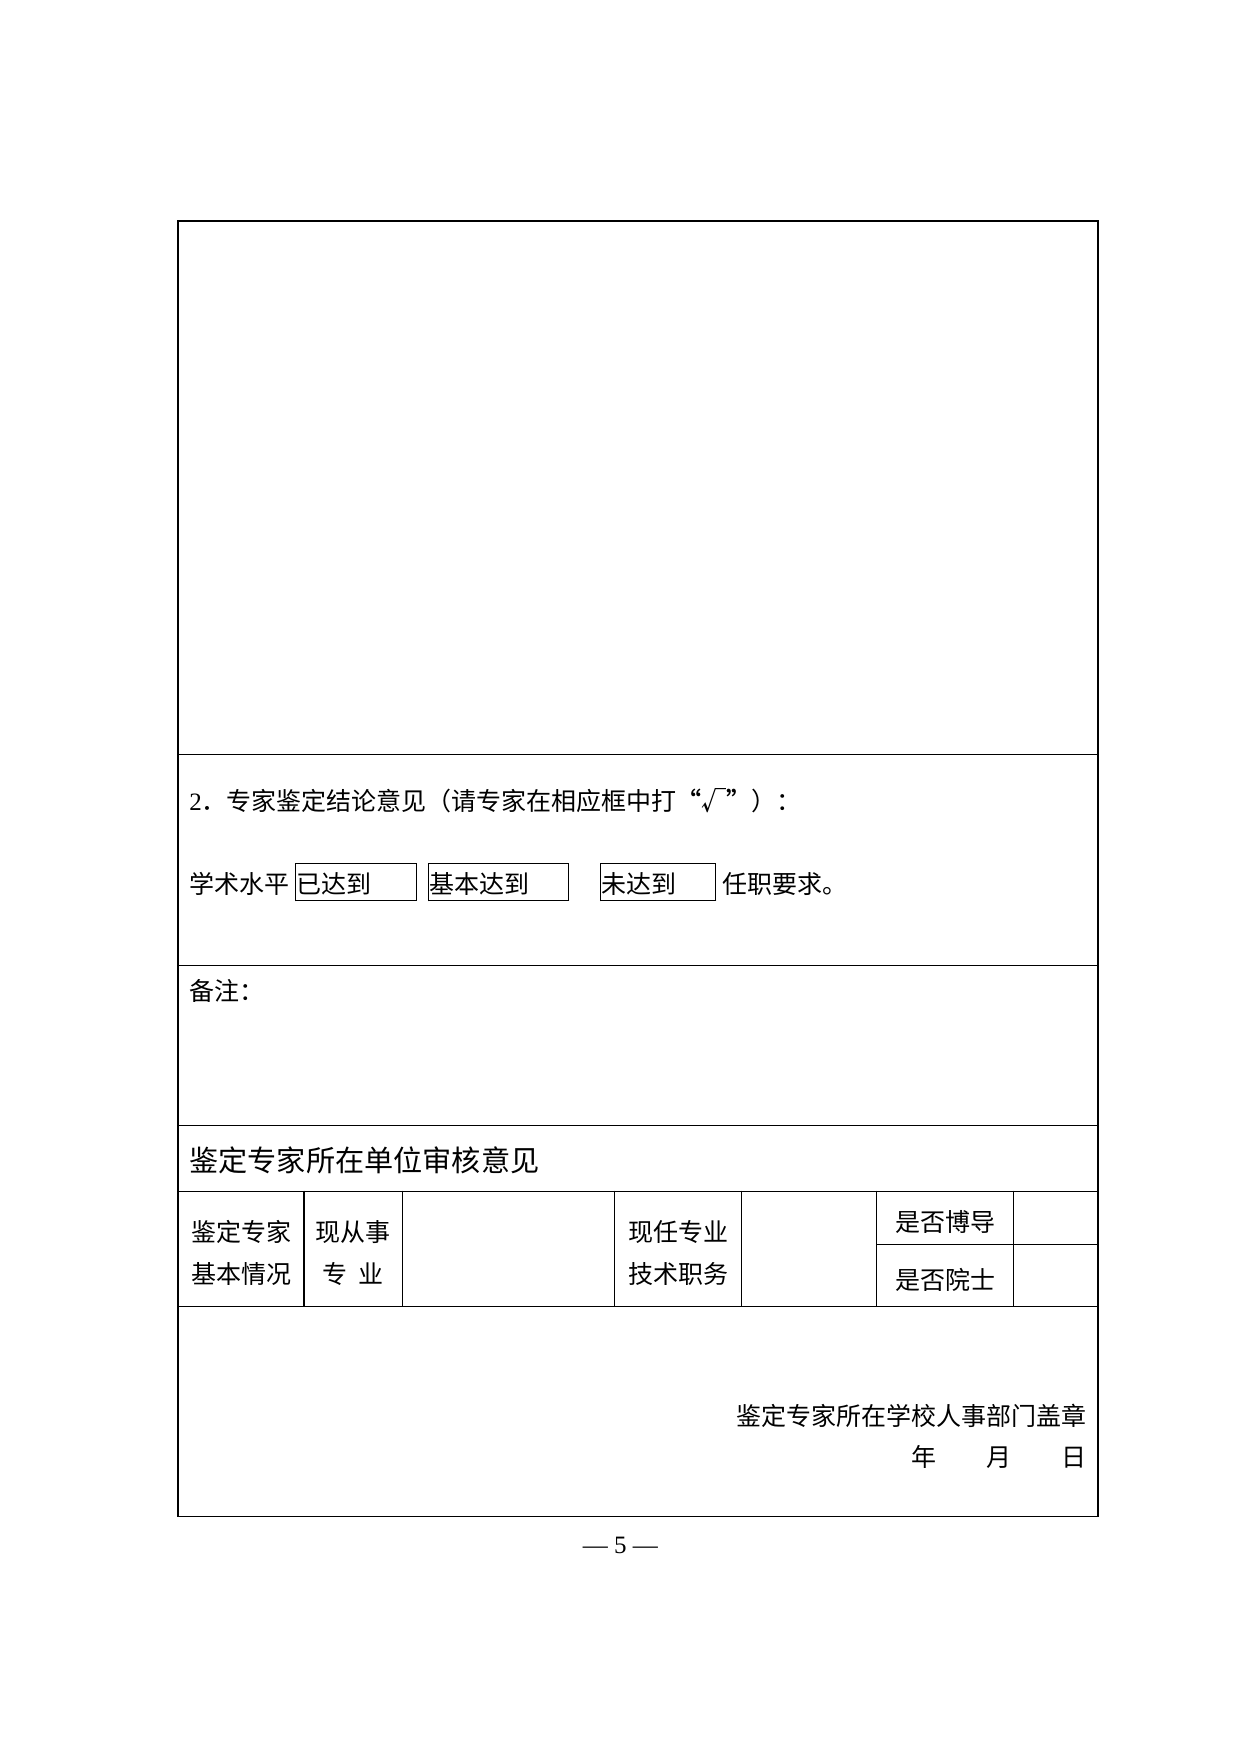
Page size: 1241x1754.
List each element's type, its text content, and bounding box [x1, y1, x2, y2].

table_cell 鉴定专家基本情况 [179, 1192, 303, 1306]
table_cell 现任专业技术职务 [615, 1192, 741, 1306]
table_cell [742, 1192, 876, 1306]
table_cell 现从事 专 业 [305, 1192, 402, 1306]
table_cell [403, 1192, 614, 1306]
table_cell 鉴定专家所在学校人事部门盖章 年 月 日 [179, 1307, 1097, 1516]
table_cell [1014, 1192, 1097, 1244]
table_cell 是否院士 [877, 1245, 1013, 1306]
text — 5 — [177, 1517, 1063, 1559]
table_cell 鉴定专家所在单位审核意见 [179, 1126, 1097, 1191]
table_header [179, 222, 1097, 753]
table_cell 备注： [179, 966, 1097, 1125]
table_cell 2．专家鉴定结论意见（请专家在相应框中打“√”）： 学术水平 已达到 基本达到 未达到 任职要求。 [179, 755, 1097, 964]
table_cell 是否博导 [877, 1192, 1013, 1244]
table_cell [1014, 1245, 1097, 1306]
